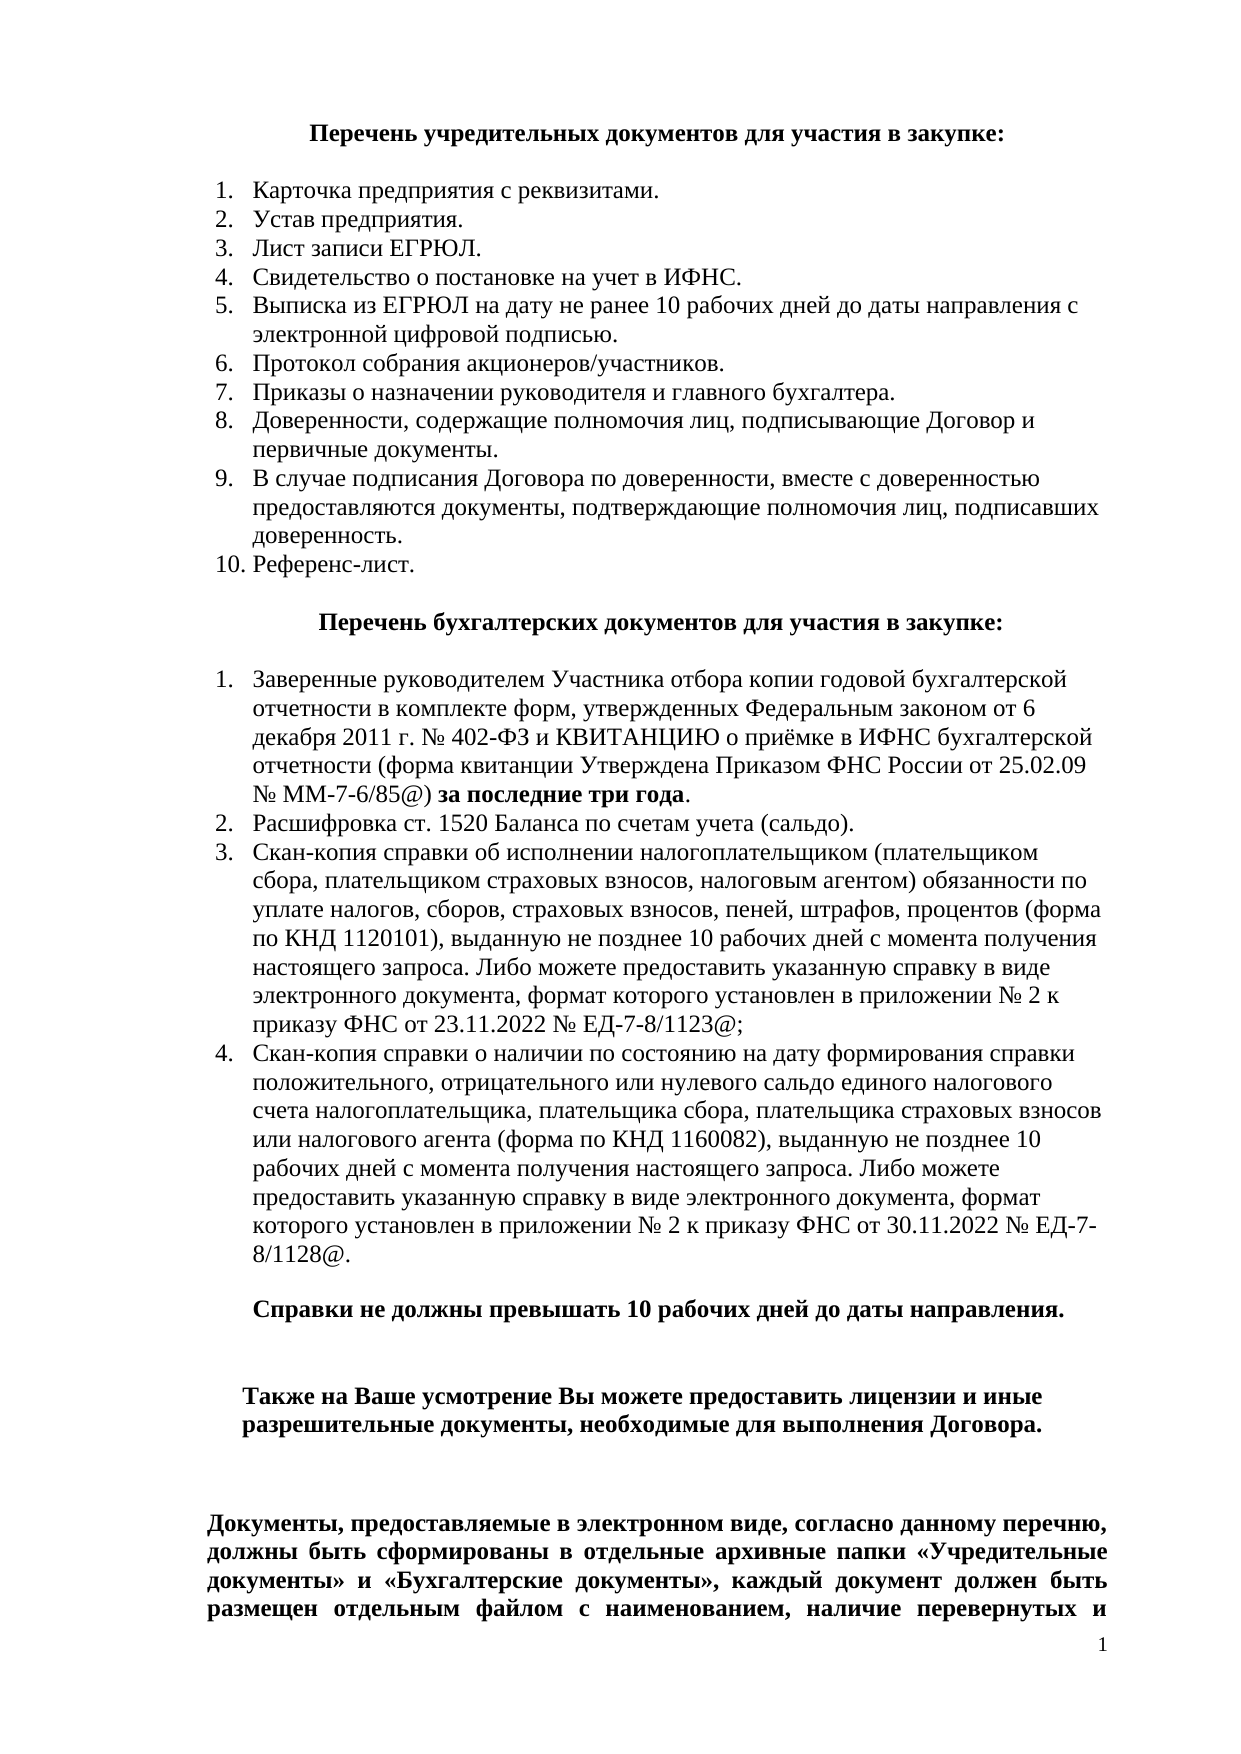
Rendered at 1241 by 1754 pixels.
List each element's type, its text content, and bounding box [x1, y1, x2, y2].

list Скан-копия справки об исполнении налогоплательщиком (плательщиком сбора, плательщиком страховых взносов, налоговым агентом) обязанности по уплате налогов, сборов, страховых взносов, пеней, штрафов, процентов (форма по КНД 1120101), выданную не позднее 10 рабочих дней с момента получения настоящего запроса. Либо можете предоставить указанную справку в виде электронного документа, формат которого установлен в приложении № 2 к приказу ФНС от 23.11.2022 № ЕД-7-8/1123@; [215, 837, 1107, 1038]
list Справки не должны превышать 10 рабочих дней до даты направления. [252, 1294, 1107, 1323]
list Перечень учредительных документов для участия в закупке: [207, 118, 1108, 147]
text Также на Ваше усмотрение Вы можете предоставить лицензии и иные разрешительные документы, необходимые для выполнения Договора. [177, 1381, 1107, 1438]
list Приказы о назначении руководителя и главного бухгалтера. [215, 377, 1107, 406]
list Выписка из ЕГРЮЛ на дату не ранее 10 рабочих дней до даты направления с электронной цифровой подписью. [215, 291, 1107, 348]
list Лист записи ЕГРЮЛ. [215, 233, 1107, 262]
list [207, 1508, 1107, 1622]
list Референс-лист. [215, 549, 1107, 578]
list Расшифровка ст. 1520 Баланса по счетам учета (сальдо). [215, 808, 1107, 837]
list В случае подписания Договора по доверенности, вместе с доверенностью предоставляются документы, подтверждающие полномочия лиц, подписавших доверенность. [215, 463, 1107, 549]
list Карточка предприятия с реквизитами. [215, 176, 1107, 204]
list Протокол собрания акционеров/участников. [215, 348, 1107, 377]
list Заверенные руководителем Участника отбора копии годовой бухгалтерской отчетности в комплекте форм, утвержденных Федеральным законом от 6 декабря 2011 г. № 402-ФЗ и КВИТАНЦИЮ о приёмке в ИФНС бухгалтерской отчетности (форма квитанции Утверждена Приказом ФНС России от 25.02.09 № ММ-7-6/85@) за последние три года. [215, 664, 1107, 808]
list Устав предприятия. [215, 204, 1107, 233]
list Скан-копия справки о наличии по состоянию на дату формирования справки положительного, отрицательного или нулевого сальдо единого налогового счета налогоплательщика, плательщика сбора, плательщика страховых взносов или налогового агента (форма по КНД 1160082), выданную не позднее 10 рабочих дней с момента получения настоящего запроса. Либо можете предоставить указанную справку в виде электронного документа, формат которого установлен в приложении № 2 к приказу ФНС от 30.11.2022 № ЕД-7-8/1128@. [215, 1038, 1107, 1268]
text Перечень бухгалтерских документов для участия в закупке: [215, 607, 1107, 636]
list Свидетельство о постановке на учет в ИФНС. [215, 262, 1107, 291]
list Доверенности, содержащие полномочия лиц, подписывающие Договор и первичные документы. [215, 406, 1107, 463]
